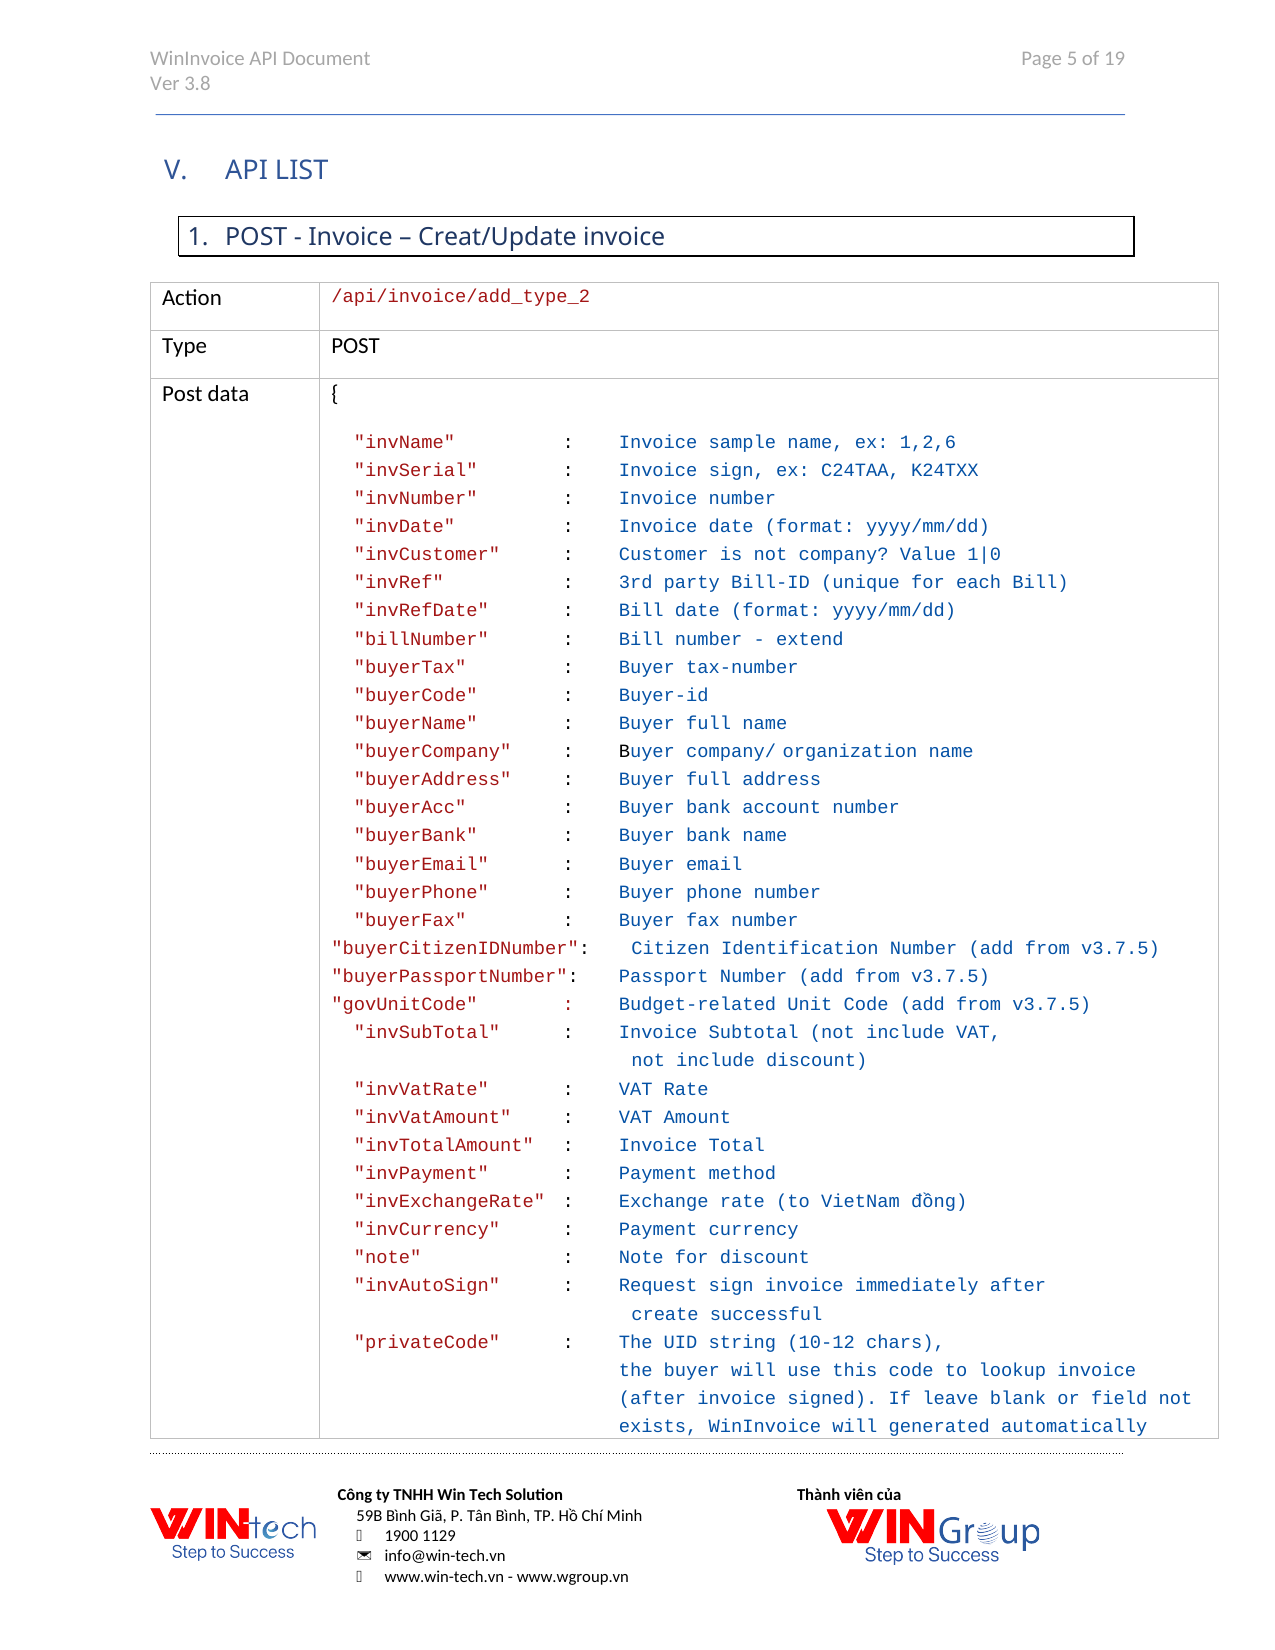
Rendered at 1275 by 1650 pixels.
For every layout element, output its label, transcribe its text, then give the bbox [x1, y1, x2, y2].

picture [150, 1508, 316, 1561]
picture [826, 1509, 1040, 1565]
table_cell Type [151, 331, 319, 378]
table_header /api/invoice/add_type_2 [320, 283, 1218, 330]
subtitle POST - Invoice – Creat/Update invoice [179, 217, 1133, 255]
subtitle API LIST [187, 151, 1125, 188]
table_header Action [151, 283, 319, 330]
table_cell Post data [151, 379, 319, 1438]
table_cell POST [320, 331, 1218, 378]
